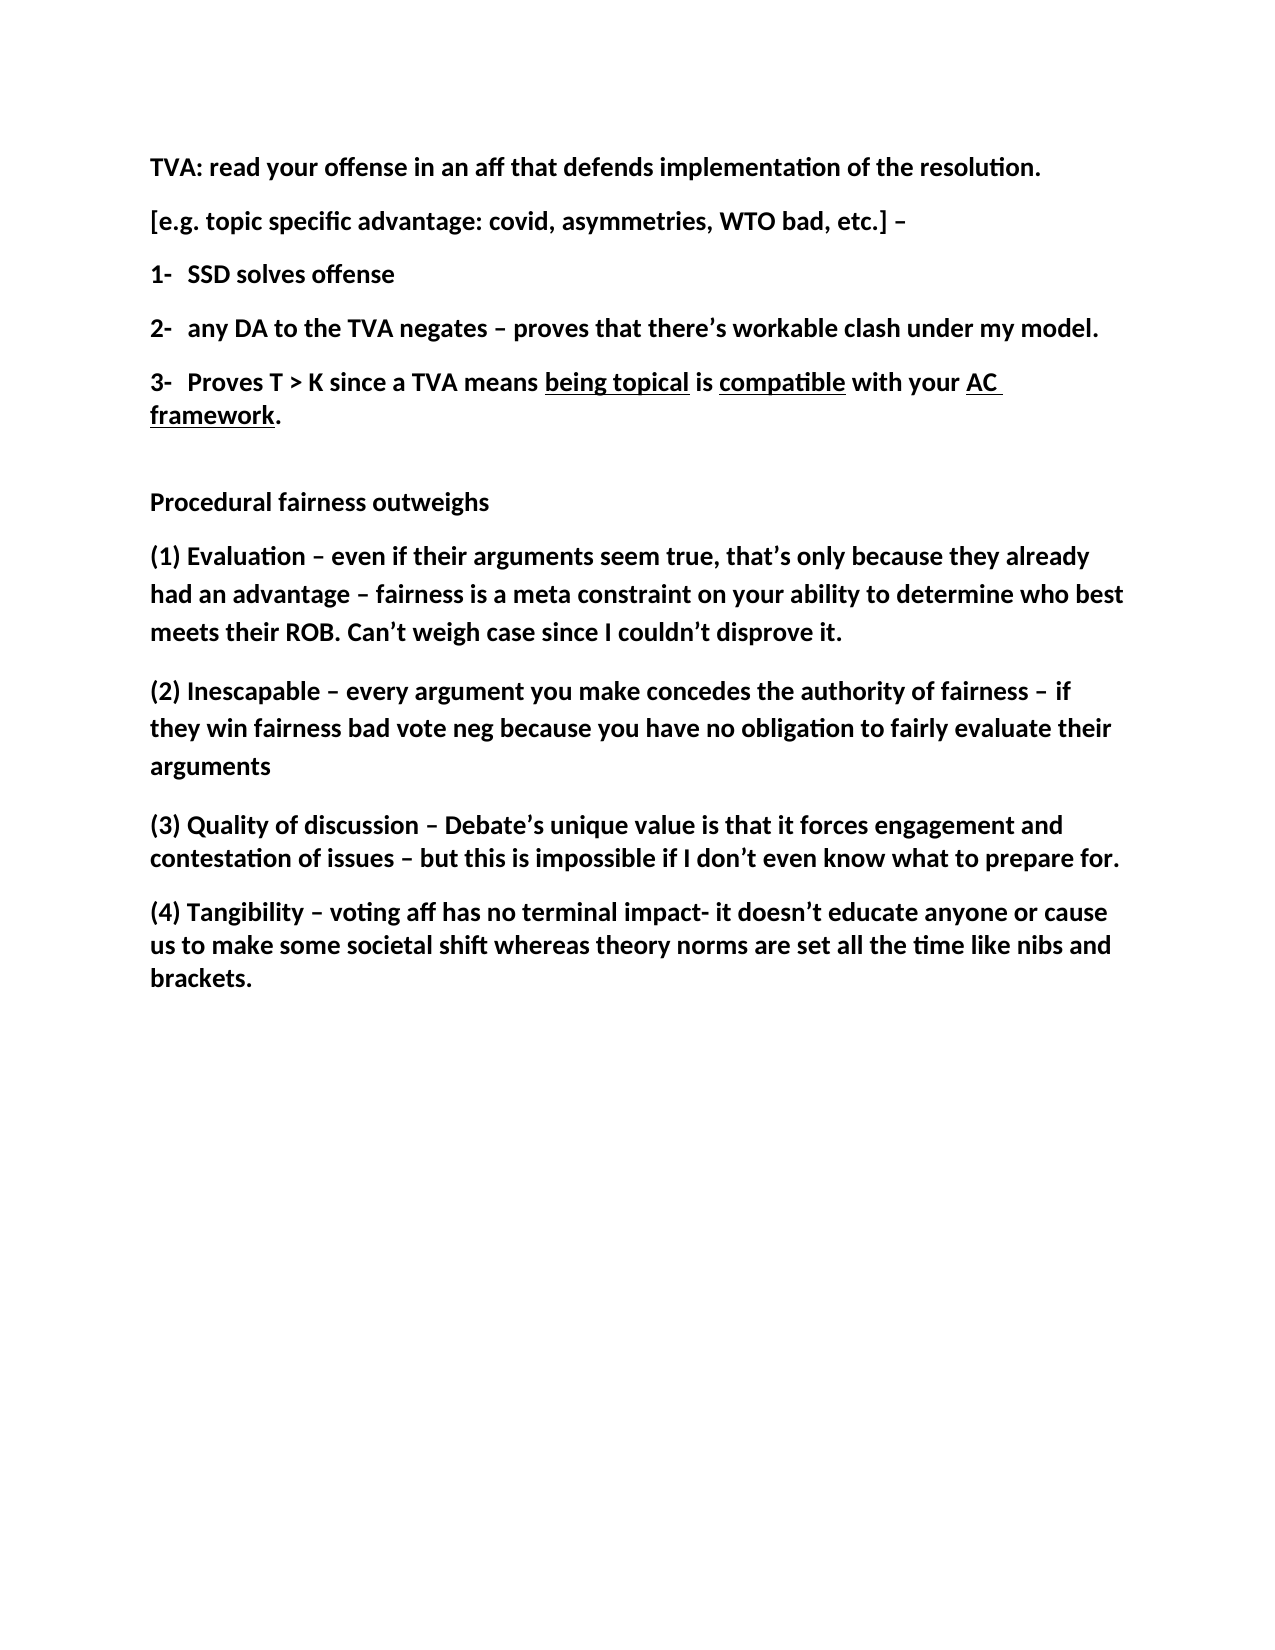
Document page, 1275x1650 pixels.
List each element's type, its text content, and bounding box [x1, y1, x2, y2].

subtitle SSD solves offense [150, 258, 1125, 291]
subtitle any DA to the TVA negates – proves that there’s workable clash under my model. [150, 312, 1125, 344]
subtitle TVA: read your offense in an aff that defends implementation of the resolution. [150, 150, 1125, 183]
subtitle Proves T > K since a TVA means being topical is compatible with your AC framework. [150, 365, 1125, 431]
subtitle (4) Tangibility – voting aff has no terminal impact- it doesn’t educate anyone or cause us to make some societal shift whereas theory norms are set all the time like nibs and brackets. [150, 895, 1125, 994]
subtitle Procedural fairness outweighs [150, 452, 1125, 518]
subtitle [e.g. topic specific advantage: covid, asymmetries, WTO bad, etc.] – [150, 204, 1125, 237]
subtitle (3) Quality of discussion – Debate’s unique value is that it forces engagement and contestation of issues – but this is impossible if I don’t even know what to prepare for. [150, 808, 1125, 874]
subtitle (2) Inescapable – every argument you make concedes the authority of fairness – if they win fairness bad vote neg because you have no obligation to fairly evaluate their arguments [150, 674, 1125, 783]
subtitle (1) Evaluation – even if their arguments seem true, that’s only because they already had an advantage – fairness is a meta constraint on your ability to determine who best meets their ROB. Can’t weigh case since I couldn’t disprove it. [150, 539, 1125, 648]
